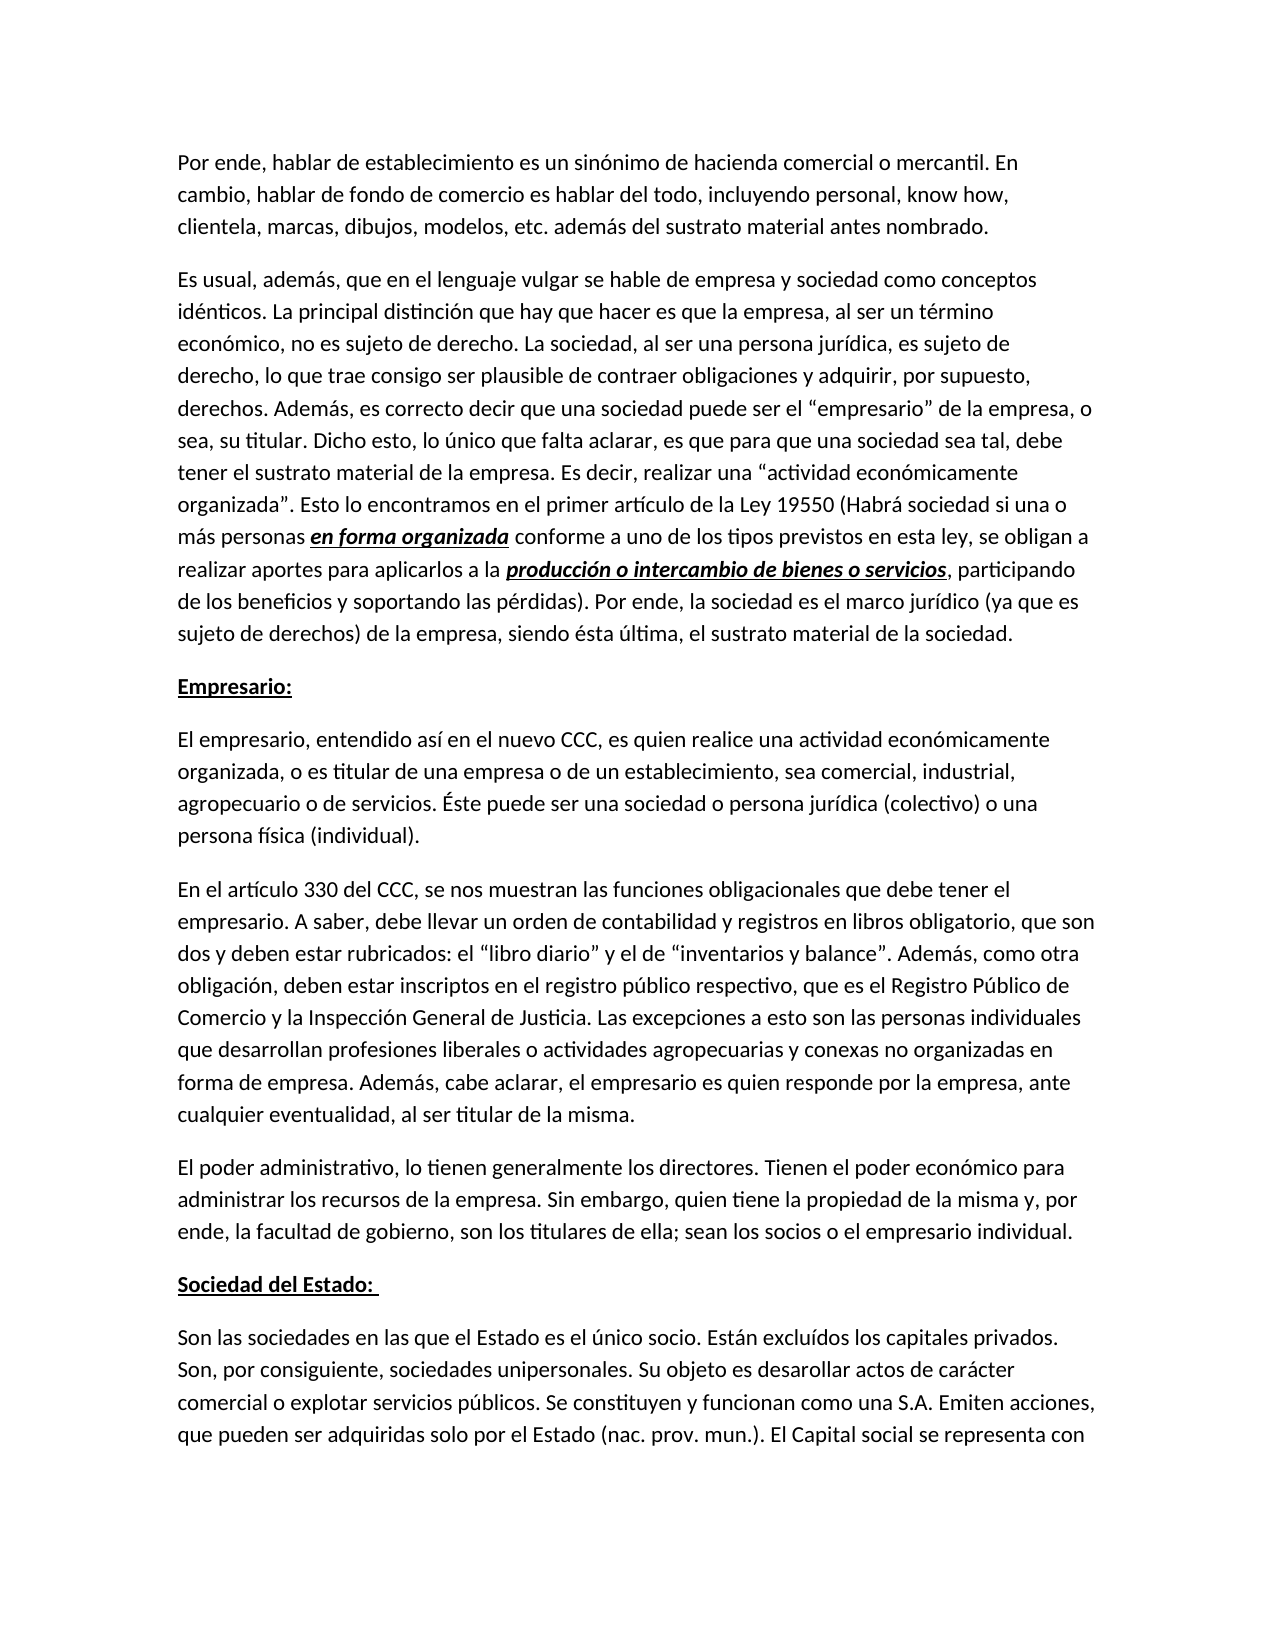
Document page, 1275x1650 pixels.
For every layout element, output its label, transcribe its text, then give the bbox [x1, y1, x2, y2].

text Sociedad del Estado: [177, 1270, 1098, 1298]
text En el artículo 330 del CCC, se nos muestran las funciones obligacionales que debe tener el empresario. A saber, debe llevar un orden de contabilidad y registros en libros obligatorio, que son dos y deben estar rubricados: el “libro diario” y el de “inventarios y balance”. Además, como otra obligación, deben estar inscriptos en el registro público respectivo, que es el Registro Público de Comercio y la Inspección General de Justicia. Las excepciones a esto son las personas individuales que desarrollan profesiones liberales o actividades agropecuarias y conexas no organizadas en forma de empresa. Además, cabe aclarar, el empresario es quien responde por la empresa, ante cualquier eventualidad, al ser titular de la misma. [177, 875, 1098, 1128]
text Por ende, hablar de establecimiento es un sinónimo de hacienda comercial o mercantil. En cambio, hablar de fondo de comercio es hablar del todo, incluyendo personal, know how, clientela, marcas, dibujos, modelos, etc. además del sustrato material antes nombrado. [177, 148, 1098, 240]
text El poder administrativo, lo tienen generalmente los directores. Tienen el poder económico para administrar los recursos de la empresa. Sin embargo, quien tiene la propiedad de la misma y, por ende, la facultad de gobierno, son los titulares de ella; sean los socios o el empresario individual. [177, 1153, 1098, 1245]
text El empresario, entendido así en el nuevo CCC, es quien realice una actividad económicamente organizada, o es titular de una empresa o de un establecimiento, sea comercial, industrial, agropecuario o de servicios. Éste puede ser una sociedad o persona jurídica (colectivo) o una persona física (individual). [177, 725, 1098, 850]
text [177, 1323, 1098, 1448]
text Es usual, además, que en el lenguaje vulgar se hable de empresa y sociedad como conceptos idénticos. La principal distinción que hay que hacer es que la empresa, al ser un término económico, no es sujeto de derecho. La sociedad, al ser una persona jurídica, es sujeto de derecho, lo que trae consigo ser plausible de contraer obligaciones y adquirir, por supuesto, derechos. Además, es correcto decir que una sociedad puede ser el “empresario” de la empresa, o sea, su titular. Dicho esto, lo único que falta aclarar, es que para que una sociedad sea tal, debe tener el sustrato material de la empresa. Es decir, realizar una “actividad económicamente organizada”. Esto lo encontramos en el primer artículo de la Ley 19550 (Habrá sociedad si una o más personas en forma organizada conforme a uno de los tipos previstos en esta ley, se obligan a realizar aportes para aplicarlos a la producción o intercambio de bienes o servicios, participando de los beneficios y soportando las pérdidas). Por ende, la sociedad es el marco jurídico (ya que es sujeto de derechos) de la empresa, siendo ésta última, el sustrato material de la sociedad. [177, 265, 1098, 647]
text Empresario: [177, 672, 1098, 700]
